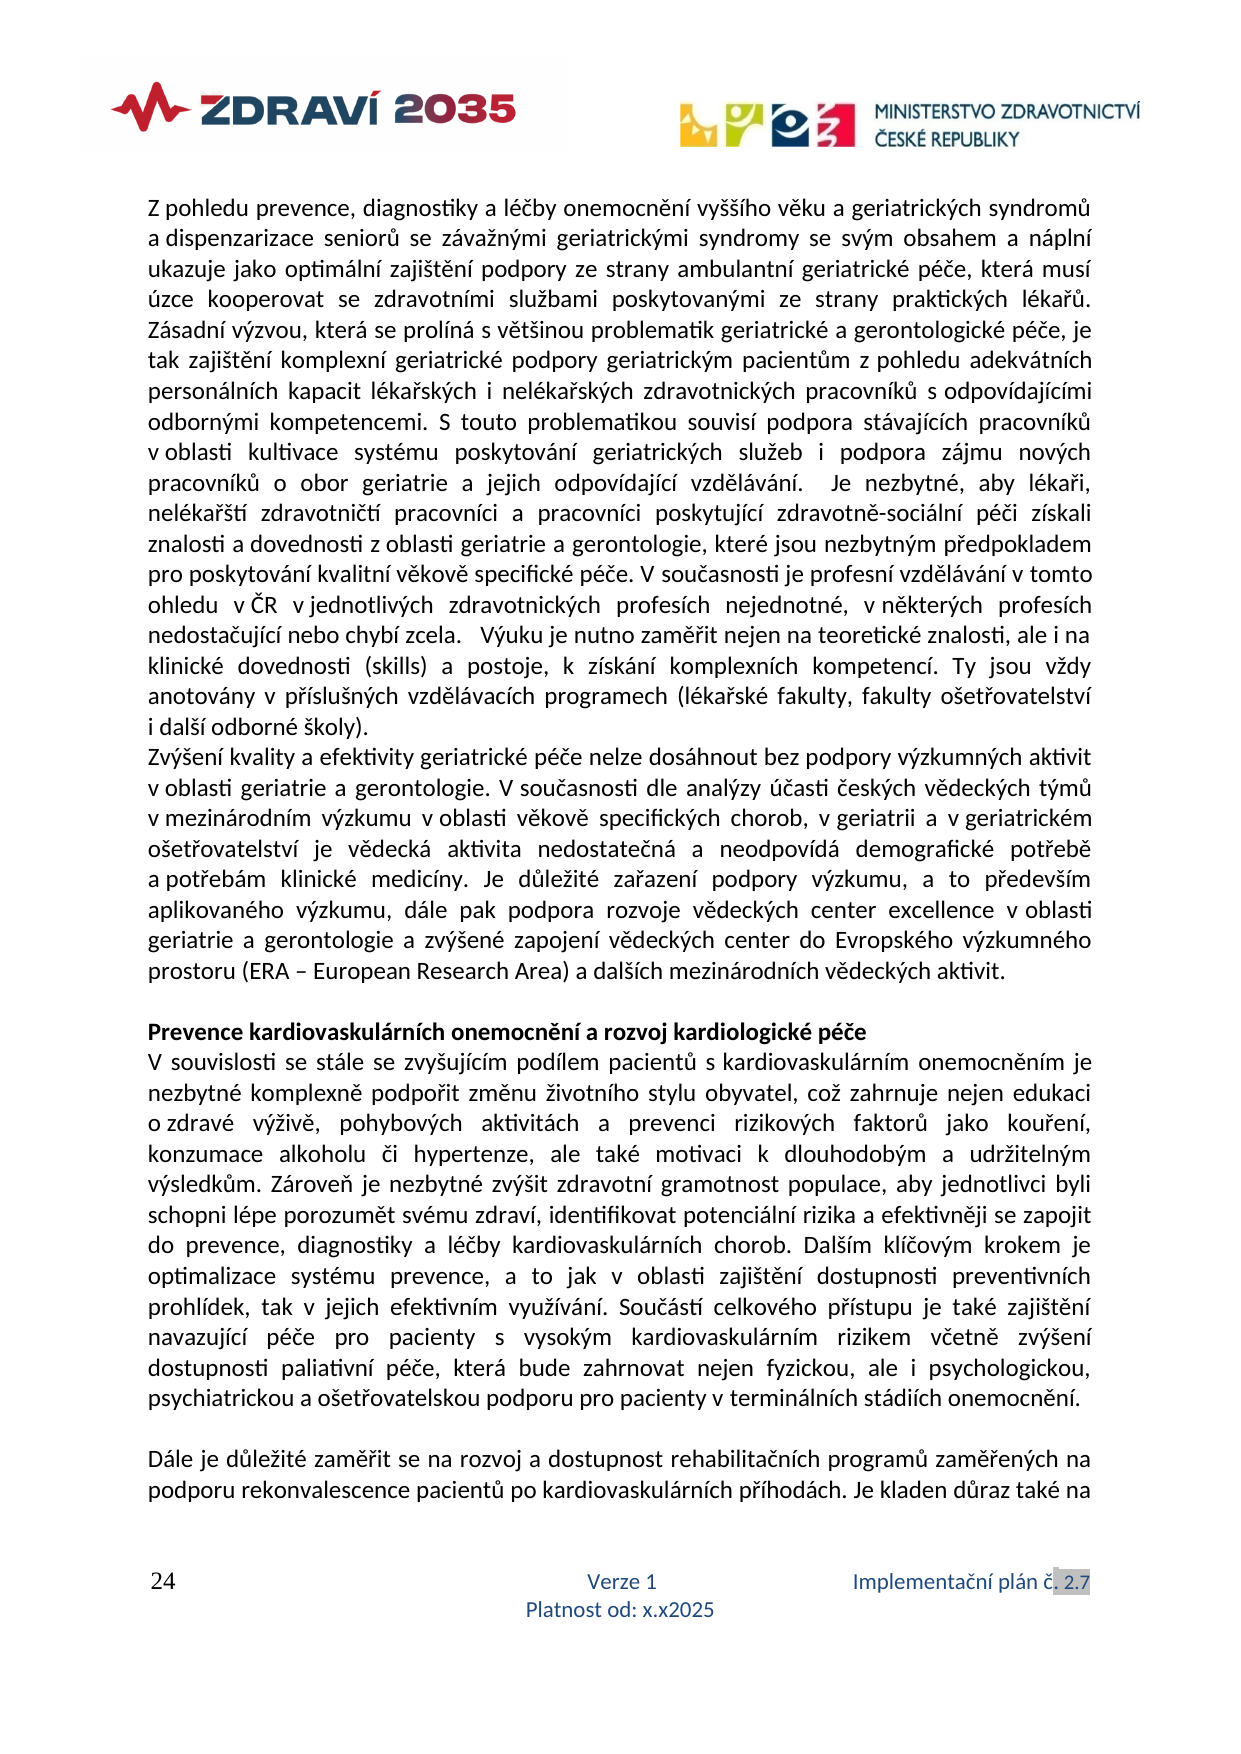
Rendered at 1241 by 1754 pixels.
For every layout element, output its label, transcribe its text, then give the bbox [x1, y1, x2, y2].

text Z pohledu prevence, diagnostiky a léčby onemocnění vyššího věku a geriatrických syndromů a dispenzarizace seniorů se závažnými geriatrickými syndromy se svým obsahem a náplní ukazuje jako optimální zajištění podpory ze strany ambulantní geriatrické péče, která musí úzce kooperovat se zdravotními službami poskytovanými ze strany praktických lékařů. Zásadní výzvou, která se prolíná s většinou problematik geriatrické a gerontologické péče, je tak zajištění komplexní geriatrické podpory geriatrickým pacientům z pohledu adekvátních personálních kapacit lékařských i nelékařských zdravotnických pracovníků s odpovídajícími odbornými kompetencemi. S touto problematikou souvisí podpora stávajících pracovníků v oblasti kultivace systému poskytování geriatrických služeb i podpora zájmu nových pracovníků o obor geriatrie a jejich odpovídající vzdělávání. Je nezbytné, aby lékaři, nelékařští zdravotničtí pracovníci a pracovníci poskytující zdravotně-sociální péči získali znalosti a dovednosti z oblasti geriatrie a gerontologie, které jsou nezbytným předpokladem pro poskytování kvalitní věkově specifické péče. V současnosti je profesní vzdělávání v tomto ohledu v ČR v jednotlivých zdravotnických profesích nejednotné, v některých profesích nedostačující nebo chybí zcela. Výuku je nutno zaměřit nejen na teoretické znalosti, ale i na klinické dovednosti (skills) a postoje, k získání komplexních kompetencí. Ty jsou vždy anotovány v příslušných vzdělávacích programech (lékařské fakulty, fakulty ošetřovatelství i další odborné školy). [148, 192, 1092, 741]
text Zvýšení kvality a efektivity geriatrické péče nelze dosáhnout bez podpory výzkumných aktivit v oblasti geriatrie a gerontologie. V současnosti dle analýzy účasti českých vědeckých týmů v mezinárodním výzkumu v oblasti věkově specifických chorob, v geriatrii a v geriatrickém ošetřovatelství je vědecká aktivita nedostatečná a neodpovídá demografické potřebě a potřebám klinické medicíny. Je důležité zařazení podpory výzkumu, a to především aplikovaného výzkumu, dále pak podpora rozvoje vědeckých center excellence v oblasti geriatrie a gerontologie a zvýšené zapojení vědeckých center do Evropského výzkumného prostoru (ERA – European Research Area) a dalších mezinárodních vědeckých aktivit. [148, 741, 1092, 986]
picture [680, 101, 1140, 147]
picture [79, 54, 569, 157]
text Prevence kardiovaskulárních onemocnění a rozvoj kardiologické péče [148, 1016, 1092, 1047]
text V souvislosti se stále se zvyšujícím podílem pacientů s kardiovaskulárním onemocněním je nezbytné komplexně podpořit změnu životního stylu obyvatel, což zahrnuje nejen edukaci o zdravé výživě, pohybových aktivitách a prevenci rizikových faktorů jako kouření, konzumace alkoholu či hypertenze, ale také motivaci k dlouhodobým a udržitelným výsledkům. Zároveň je nezbytné zvýšit zdravotní gramotnost populace, aby jednotlivci byli schopni lépe porozumět svému zdraví, identifikovat potenciální rizika a efektivněji se zapojit do prevence, diagnostiky a léčby kardiovaskulárních chorob. Dalším klíčovým krokem je optimalizace systému prevence, a to jak v oblasti zajištění dostupnosti preventivních prohlídek, tak v jejich efektivním využívání. Součástí celkového přístupu je také zajištění navazující péče pro pacienty s vysokým kardiovaskulárním rizikem včetně zvýšení dostupnosti paliativní péče, která bude zahrnovat nejen fyzickou, ale i psychologickou, psychiatrickou a ošetřovatelskou podporu pro pacienty v terminálních stádiích onemocnění. [148, 1047, 1092, 1413]
